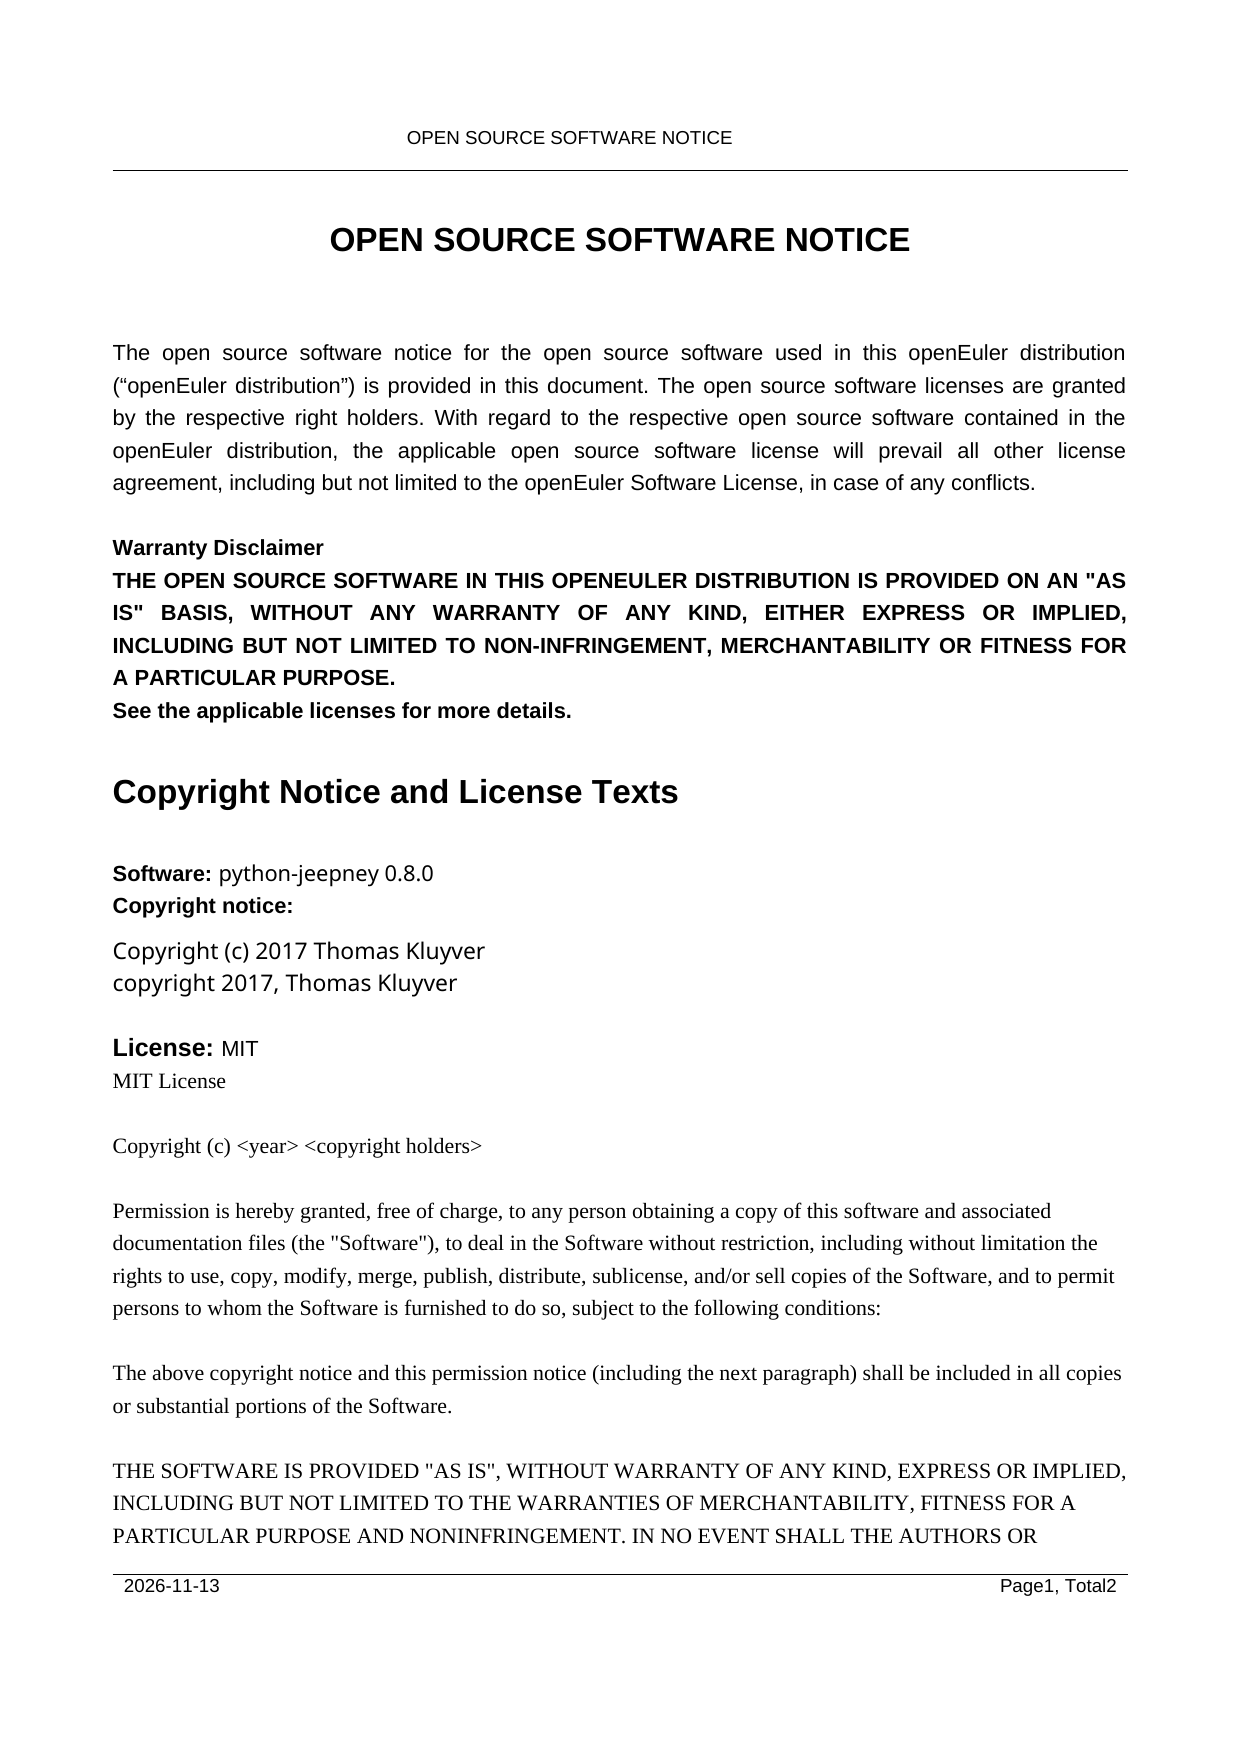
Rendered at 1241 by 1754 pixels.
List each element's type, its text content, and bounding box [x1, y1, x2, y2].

title Software: python-jeepney 0.8.0 [112, 856, 1128, 889]
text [112, 1064, 1128, 1551]
text OPEN SOURCE SOFTWARE NOTICE [112, 206, 1128, 271]
text Copyright notice: [112, 889, 1128, 921]
text Copyright (c) 2017 Thomas Kluyver copyright 2017, Thomas Kluyver [112, 934, 1128, 1031]
text Copyright Notice and License Texts [112, 759, 1128, 824]
text THE OPEN SOURCE SOFTWARE IN THIS OPENEULER DISTRIBUTION IS PROVIDED ON AN "AS IS" BASIS, WITHOUT ANY WARRANTY OF ANY KIND, EITHER EXPRESS OR IMPLIED, INCLUDING BUT NOT LIMITED TO NON-INFRINGEMENT, MERCHANTABILITY OR FITNESS FOR A PARTICULAR PURPOSE. See the applicable licenses for more details. [112, 564, 1128, 726]
text Warranty Disclaimer [112, 531, 1128, 564]
text The open source software notice for the open source software used in this openEuler distribution (“openEuler distribution”) is provided in this document. The open source software licenses are granted by the respective right holders. With regard to the respective open source software contained in the openEuler distribution, the applicable open source software license will prevail all other license agreement, including but not limited to the openEuler Software License, in case of any conflicts. [112, 336, 1128, 499]
text License: MIT [112, 1031, 1128, 1064]
